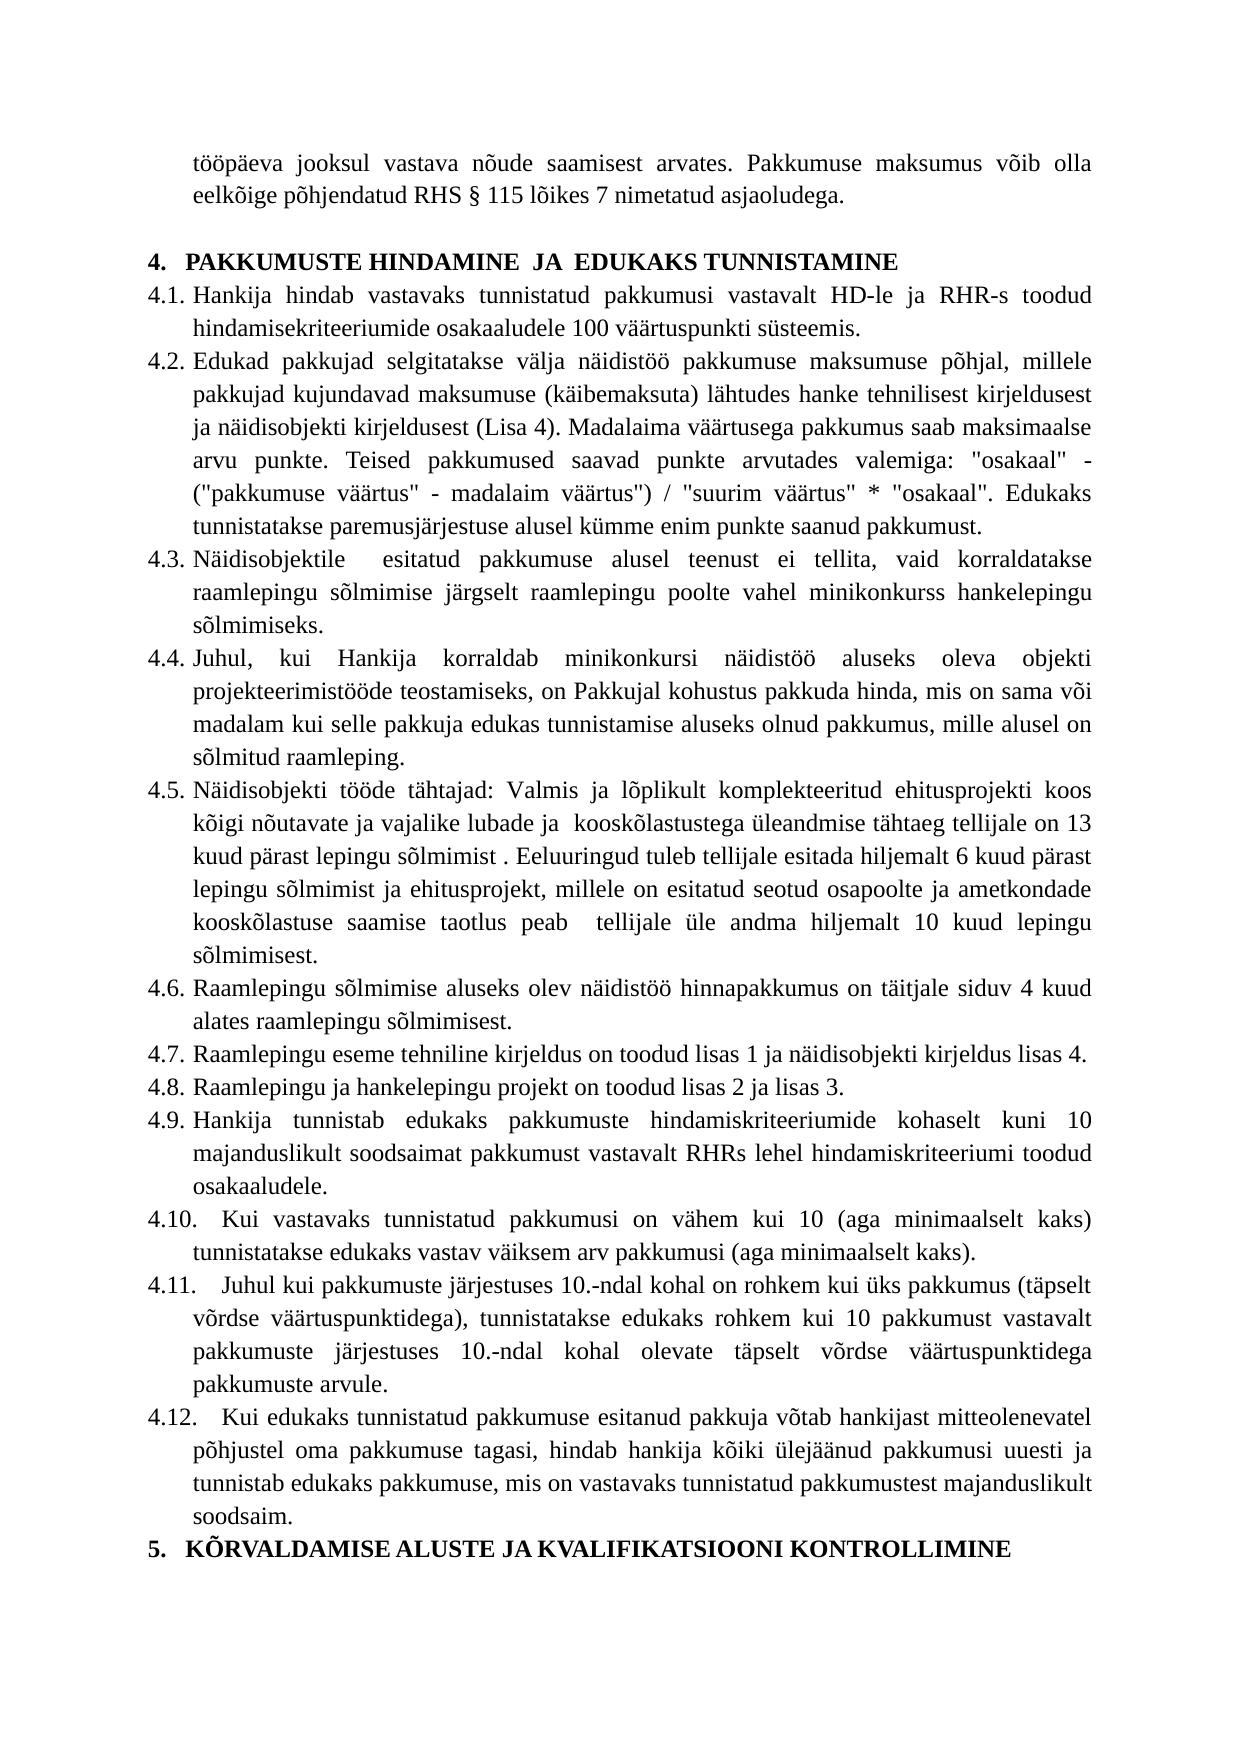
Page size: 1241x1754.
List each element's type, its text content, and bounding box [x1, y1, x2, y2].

text Näidisobjektile esitatud pakkumuse alusel teenust ei tellita, vaid korraldatakse raamlepingu sõlmimise järgselt raamlepingu poolte vahel minikonkurss hankelepingu sõlmimiseks. [148, 544, 1093, 639]
text Näidisobjekti tööde tähtajad: Valmis ja lõplikult komplekteeritud ehitusprojekti koos kõigi nõutavate ja vajalike lubade ja kooskõlastustega üleandmise tähtaeg tellijale on 13 kuud pärast lepingu sõlmimist . Eeluuringud tuleb tellijale esitada hiljemalt 6 kuud pärast lepingu sõlmimist ja ehitusprojekt, millele on esitatud seotud osapoolte ja ametkondade kooskõlastuse saamise taotlus peab tellijale üle andma hiljemalt 10 kuud lepingu sõlmimisest. [148, 775, 1093, 969]
text Kui edukaks tunnistatud pakkumuse esitanud pakkuja võtab hankijast mitteolenevatel põhjustel oma pakkumuse tagasi, hindab hankija kõiki ülejäänud pakkumusi uuesti ja tunnistab edukaks pakkumuse, mis on vastavaks tunnistatud pakkumustest majanduslikult soodsaim. [148, 1402, 1093, 1530]
text Raamlepingu eseme tehniline kirjeldus on toodud lisas 1 ja näidisobjekti kirjeldus lisas 4. [148, 1039, 1093, 1068]
list PAKKUMUSTE HINDAMINE JA EDUKAKS TUNNISTAMINE [148, 247, 1093, 275]
list KÕRVALDAMISE ALUSTE JA KVALIFIKATSIOONI KONTROLLIMINE [148, 1534, 1093, 1563]
text Juhul, kui Hankija korraldab minikonkursi näidistöö aluseks oleva objekti projekteerimistööde teostamiseks, on Pakkujal kohustus pakkuda hinda, mis on sama või madalam kui selle pakkuja edukas tunnistamise aluseks olnud pakkumus, mille alusel on sõlmitud raamleping. [148, 643, 1093, 771]
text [148, 148, 1093, 209]
text Juhul kui pakkumuste järjestuses 10.-ndal kohal on rohkem kui üks pakkumus (täpselt võrdse väärtuspunktidega), tunnistatakse edukaks rohkem kui 10 pakkumust vastavalt pakkumuste järjestuses 10.-ndal kohal olevate täpselt võrdse väärtuspunktidega pakkumuste arvule. [148, 1270, 1093, 1398]
text Kui vastavaks tunnistatud pakkumusi on vähem kui 10 (aga minimaalselt kaks) tunnistatakse edukaks vastav väiksem arv pakkumusi (aga minimaalselt kaks). [148, 1204, 1093, 1266]
text Hankija hindab vastavaks tunnistatud pakkumusi vastavalt HD-le ja RHR-s toodud hindamisekriteeriumide osakaaludele 100 väärtuspunkti süsteemis. [148, 280, 1093, 341]
text Raamlepingu sõlmimise aluseks olev näidistöö hinnapakkumus on täitjale siduv 4 kuud alates raamlepingu sõlmimisest. [148, 973, 1093, 1035]
text Edukad pakkujad selgitatakse välja näidistöö pakkumuse maksumuse põhjal, millele pakkujad kujundavad maksumuse (käibemaksuta) lähtudes hanke tehnilisest kirjeldusest ja näidisobjekti kirjeldusest (Lisa 4). Madalaima väärtusega pakkumus saab maksimaalse arvu punkte. Teised pakkumused saavad punkte arvutades valemiga: "osakaal" - ("pakkumuse väärtus" - madalaim väärtus") / "suurim väärtus" * "osakaal". Edukaks tunnistatakse paremusjärjestuse alusel kümme enim punkte saanud pakkumust. [148, 346, 1093, 539]
text Raamlepingu ja hankelepingu projekt on toodud lisas 2 ja lisas 3. [148, 1072, 1093, 1101]
text Hankija tunnistab edukaks pakkumuste hindamiskriteeriumide kohaselt kuni 10 majanduslikult soodsaimat pakkumust vastavalt RHRs lehel hindamiskriteeriumi toodud osakaaludele. [148, 1105, 1093, 1200]
